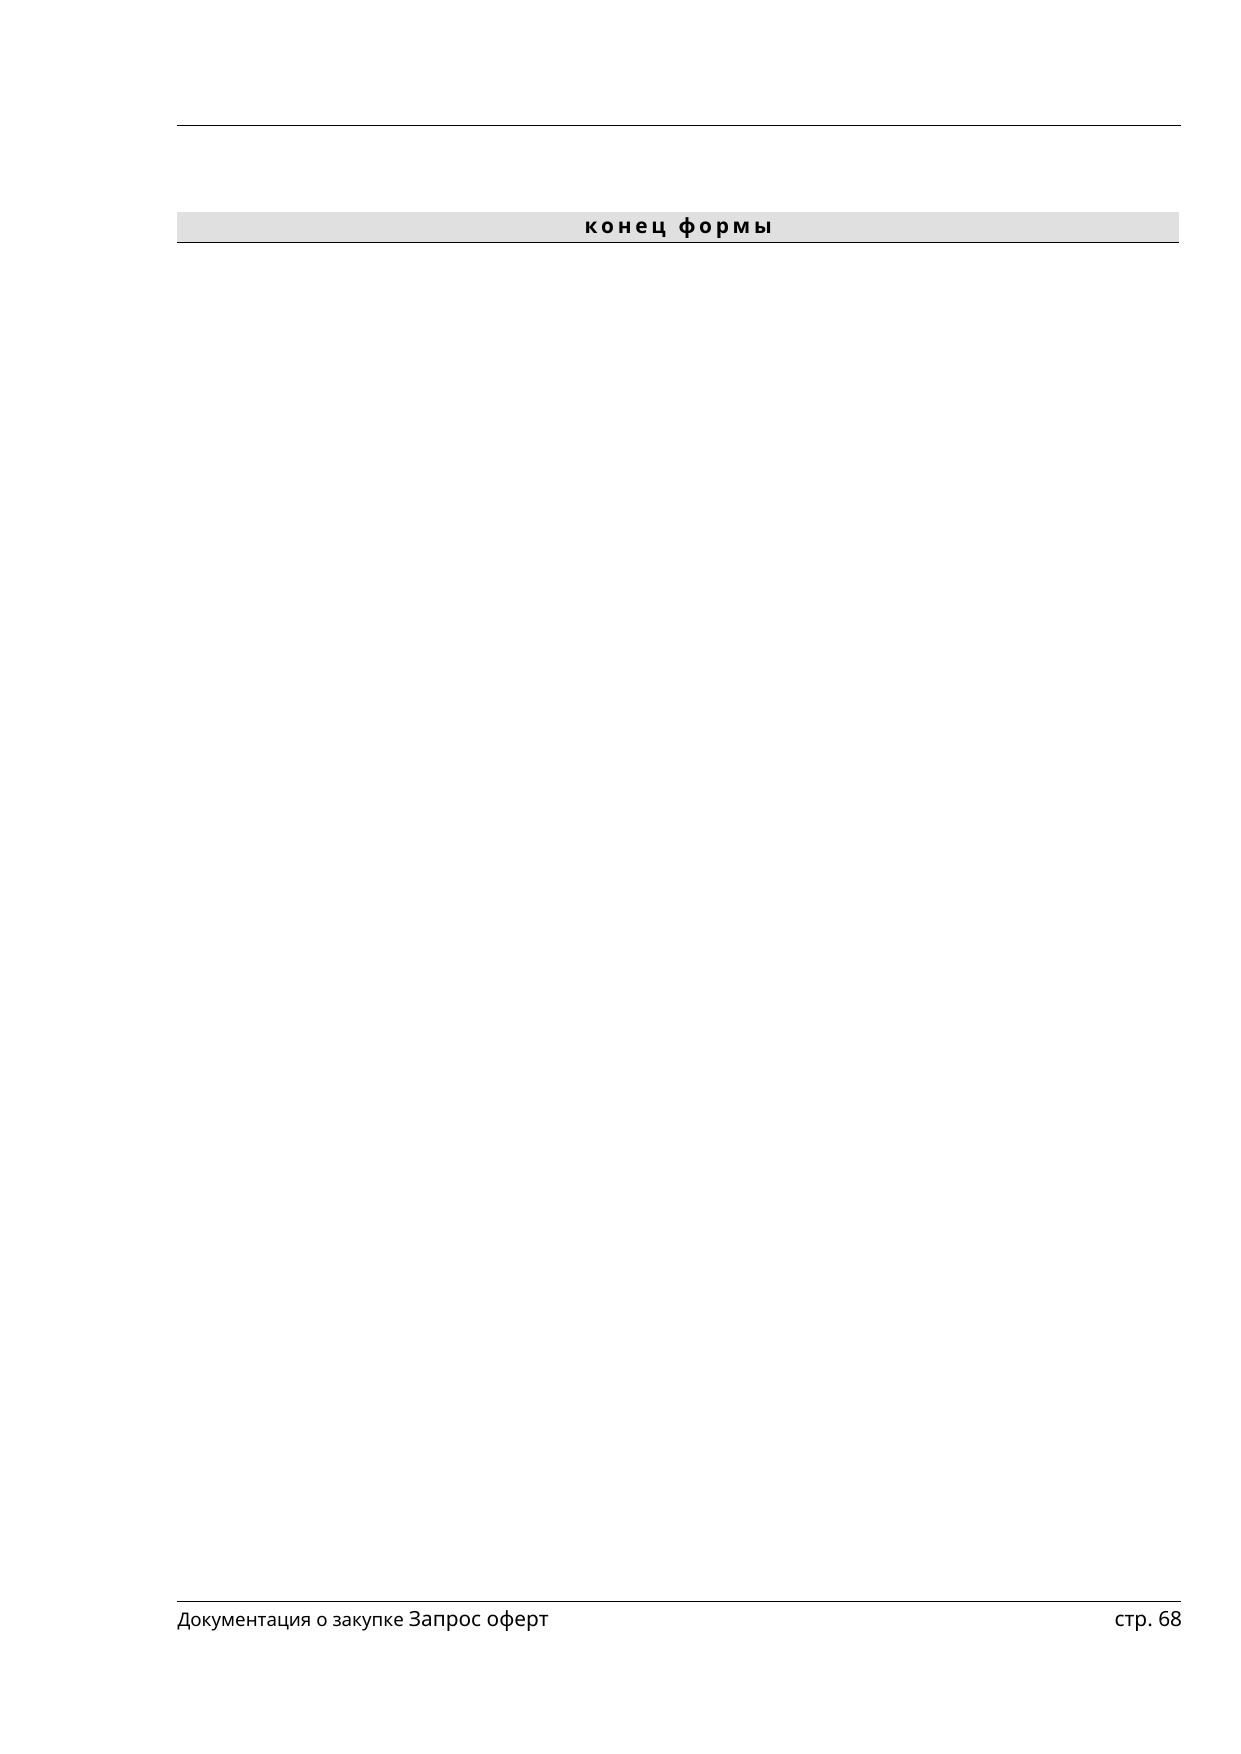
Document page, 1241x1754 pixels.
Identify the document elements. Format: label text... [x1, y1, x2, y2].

text конец формы [177, 212, 1179, 242]
